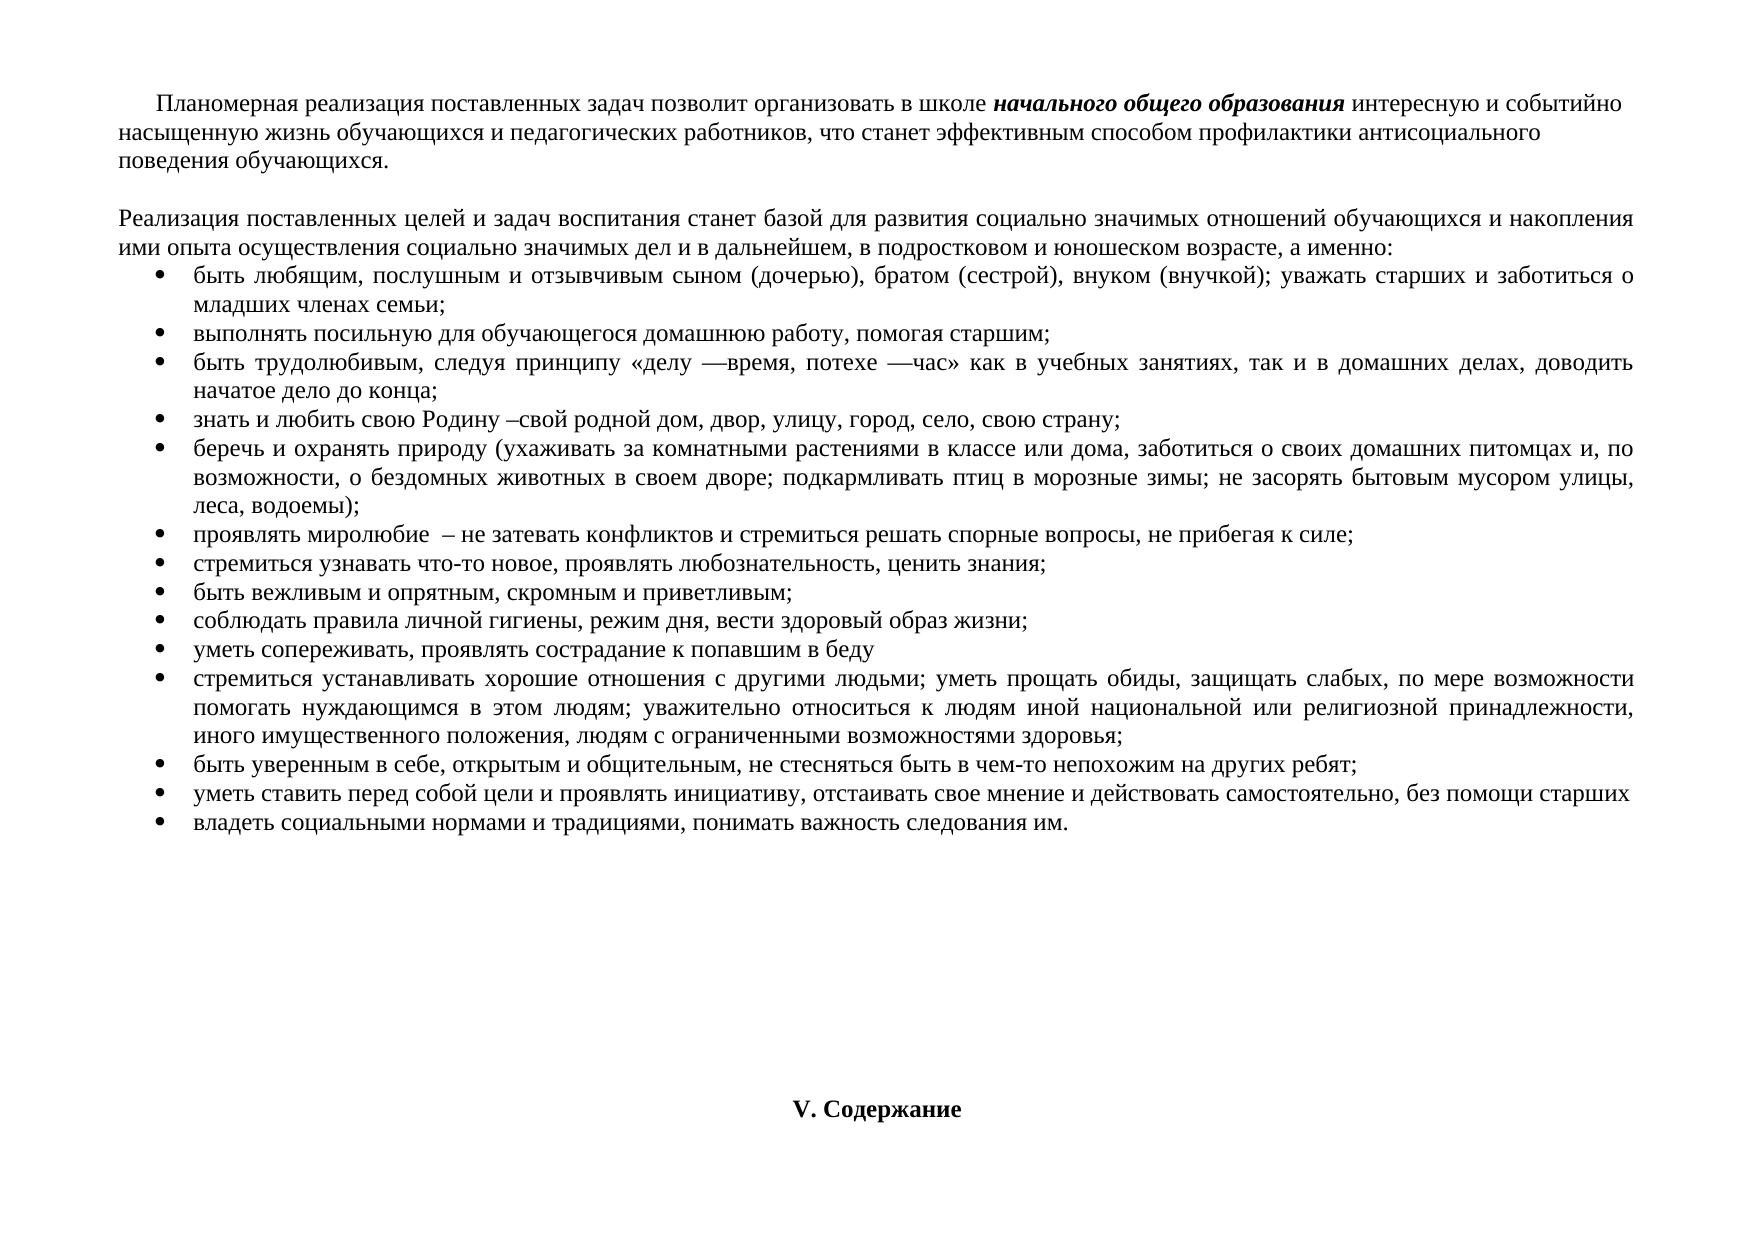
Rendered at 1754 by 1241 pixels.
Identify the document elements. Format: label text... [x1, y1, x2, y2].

list владеть социальными нормами и традициями, понимать важность следования им. [156, 807, 1636, 835]
list уметь ставить перед собой цели и проявлять инициативу, отстаивать свое мнение и действовать самостоятельно, без помощи старших [156, 778, 1636, 807]
list быть любящим, послушным и отзывчивым сыном (дочерью), братом (сестрой), внуком (внучкой); уважать старших и заботиться о младших членах семьи; [156, 260, 1636, 318]
list уметь сопереживать, проявлять сострадание к попавшим в беду [156, 634, 1636, 663]
list соблюдать правила личной гигиены, режим дня, вести здоровый образ жизни; [156, 605, 1636, 634]
list стремиться узнавать что-то новое, проявлять любознательность, ценить знания; [156, 548, 1636, 577]
list беречь и охранять природу (ухаживать за комнатными растениями в классе или дома, заботиться о своих домашних питомцах и, по возможности, о бездомных животных в своем дворе; подкармливать птиц в морозные зимы; не засорять бытовым мусором улицы, леса, водоемы); [156, 433, 1636, 519]
text V. Содержание [118, 1094, 1636, 1123]
list стремиться устанавливать хорошие отношения с другими людьми; уметь прощать обиды, защищать слабых, по мере возможности помогать нуждающимся в этом людям; уважительно относиться к людям иной национальной или религиозной принадлежности, иного имущественного положения, людям с ограниченными возможностями здоровья; [156, 663, 1636, 749]
list выполнять посильную для обучающегося домашнюю работу, помогая старшим; [156, 318, 1636, 347]
list быть уверенным в себе, открытым и общительным, не стесняться быть в чем-то непохожим на других ребят; [156, 749, 1636, 778]
list быть вежливым и опрятным, скромным и приветливым; [156, 577, 1636, 605]
text Планомерная реализация поставленных задач позволит организовать в школе начального общего образования интересную и событийно насыщенную жизнь обучающихся и педагогических работников, что станет эффективным способом профилактики антисоциального поведения обучающихся. [118, 88, 1636, 174]
list быть трудолюбивым, следуя принципу «делу —время, потехе —час» как в учебных занятиях, так и в домашних делах, доводить начатое дело до конца; [156, 347, 1636, 404]
list проявлять миролюбие – не затевать конфликтов и стремиться решать спорные вопросы, не прибегая к силе; [156, 519, 1636, 548]
text Реализация поставленных целей и задач воспитания станет базой для развития социально значимых отношений обучающихся и накопления ими опыта осуществления социально значимых дел и в дальнейшем, в подростковом и юношеском возрасте, а именно: [118, 203, 1636, 260]
list знать и любить свою Родину –свой родной дом, двор, улицу, город, село, свою страну; [156, 404, 1636, 433]
